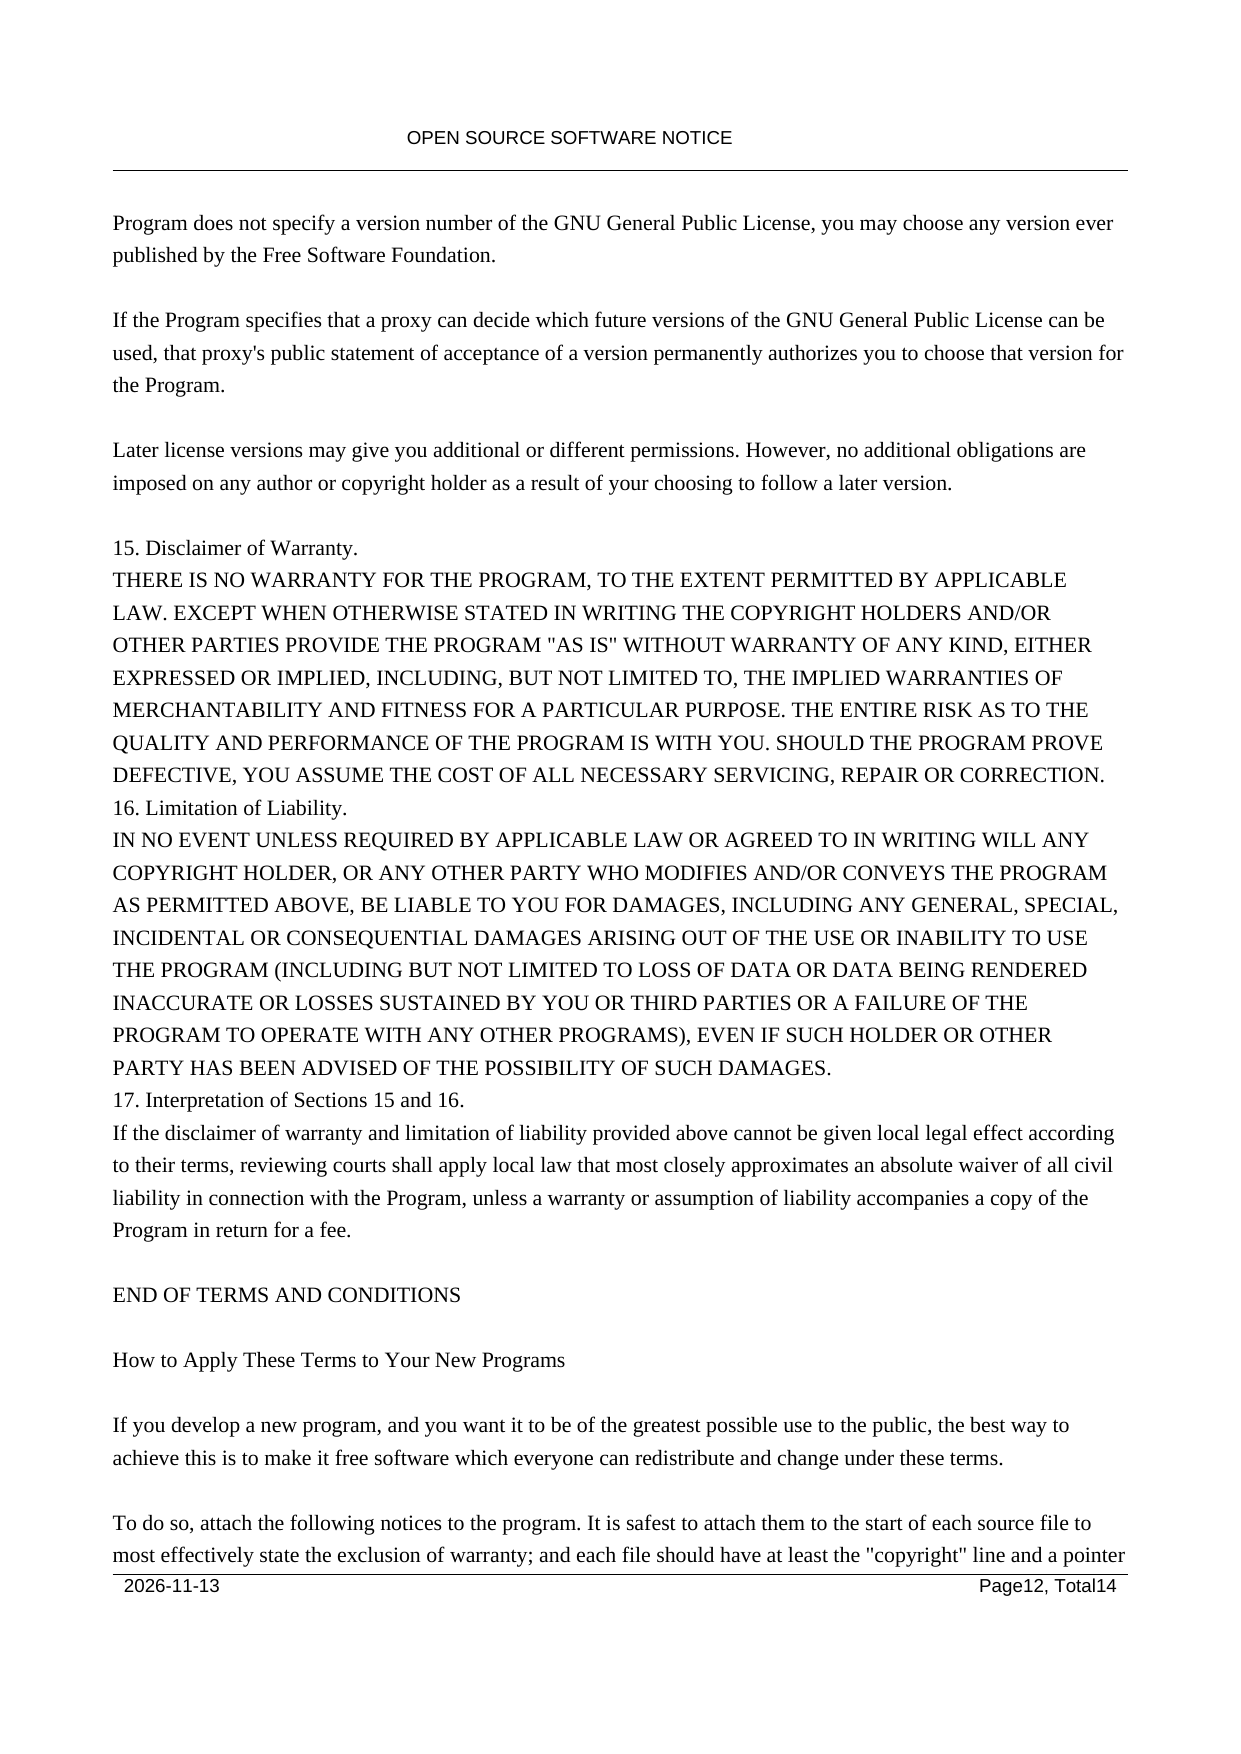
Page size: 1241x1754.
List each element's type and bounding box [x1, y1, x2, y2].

text [112, 206, 1128, 1571]
